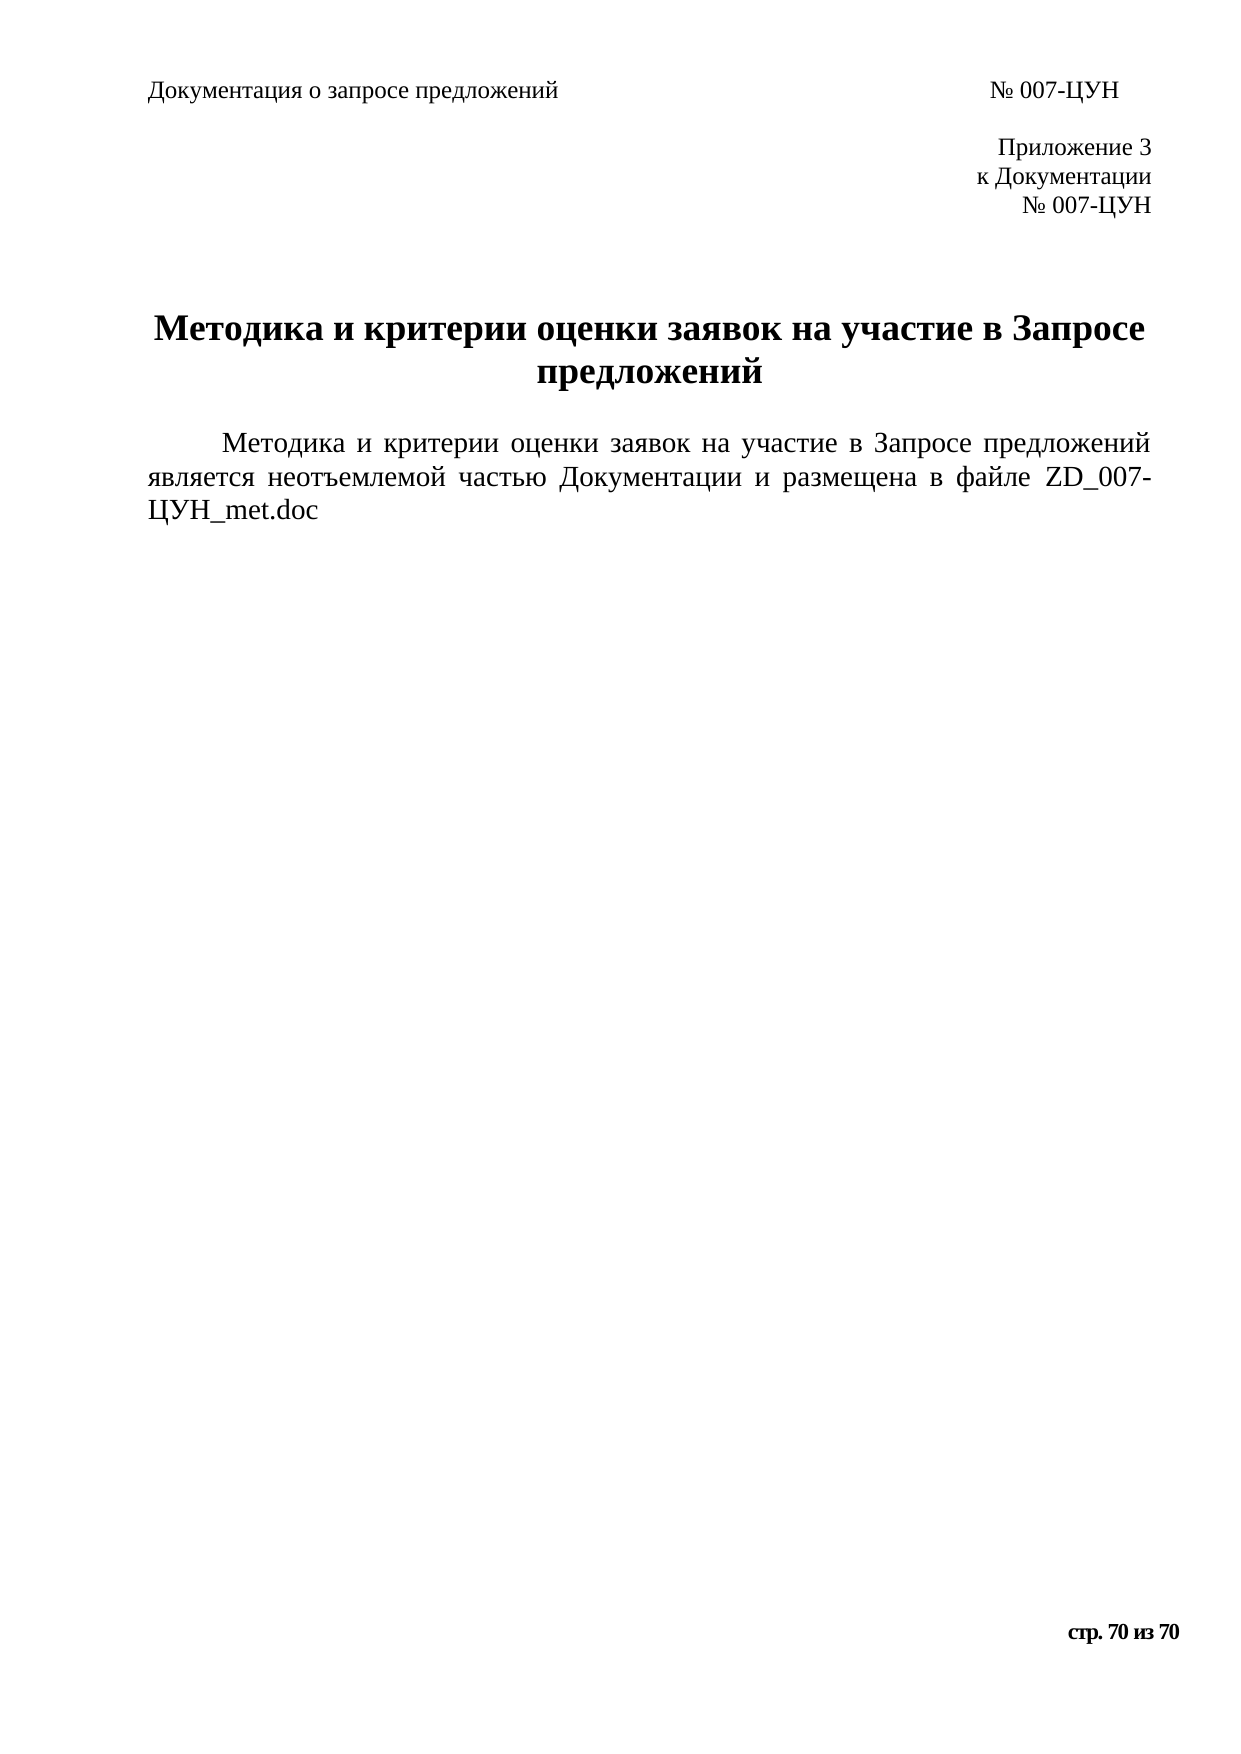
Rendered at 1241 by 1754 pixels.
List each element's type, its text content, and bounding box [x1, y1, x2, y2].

text Методика и критерии оценки заявок на участие в Запросе предложений [148, 305, 1152, 392]
subtitle Приложение 3 [148, 132, 1152, 161]
list к Документации № 007-ЦУН [223, 161, 1152, 219]
text Методика и критерии оценки заявок на участие в Запросе предложений является неотъемлемой частью Документации и размещена в файле ZD_007-ЦУН_met.doc [148, 425, 1152, 526]
